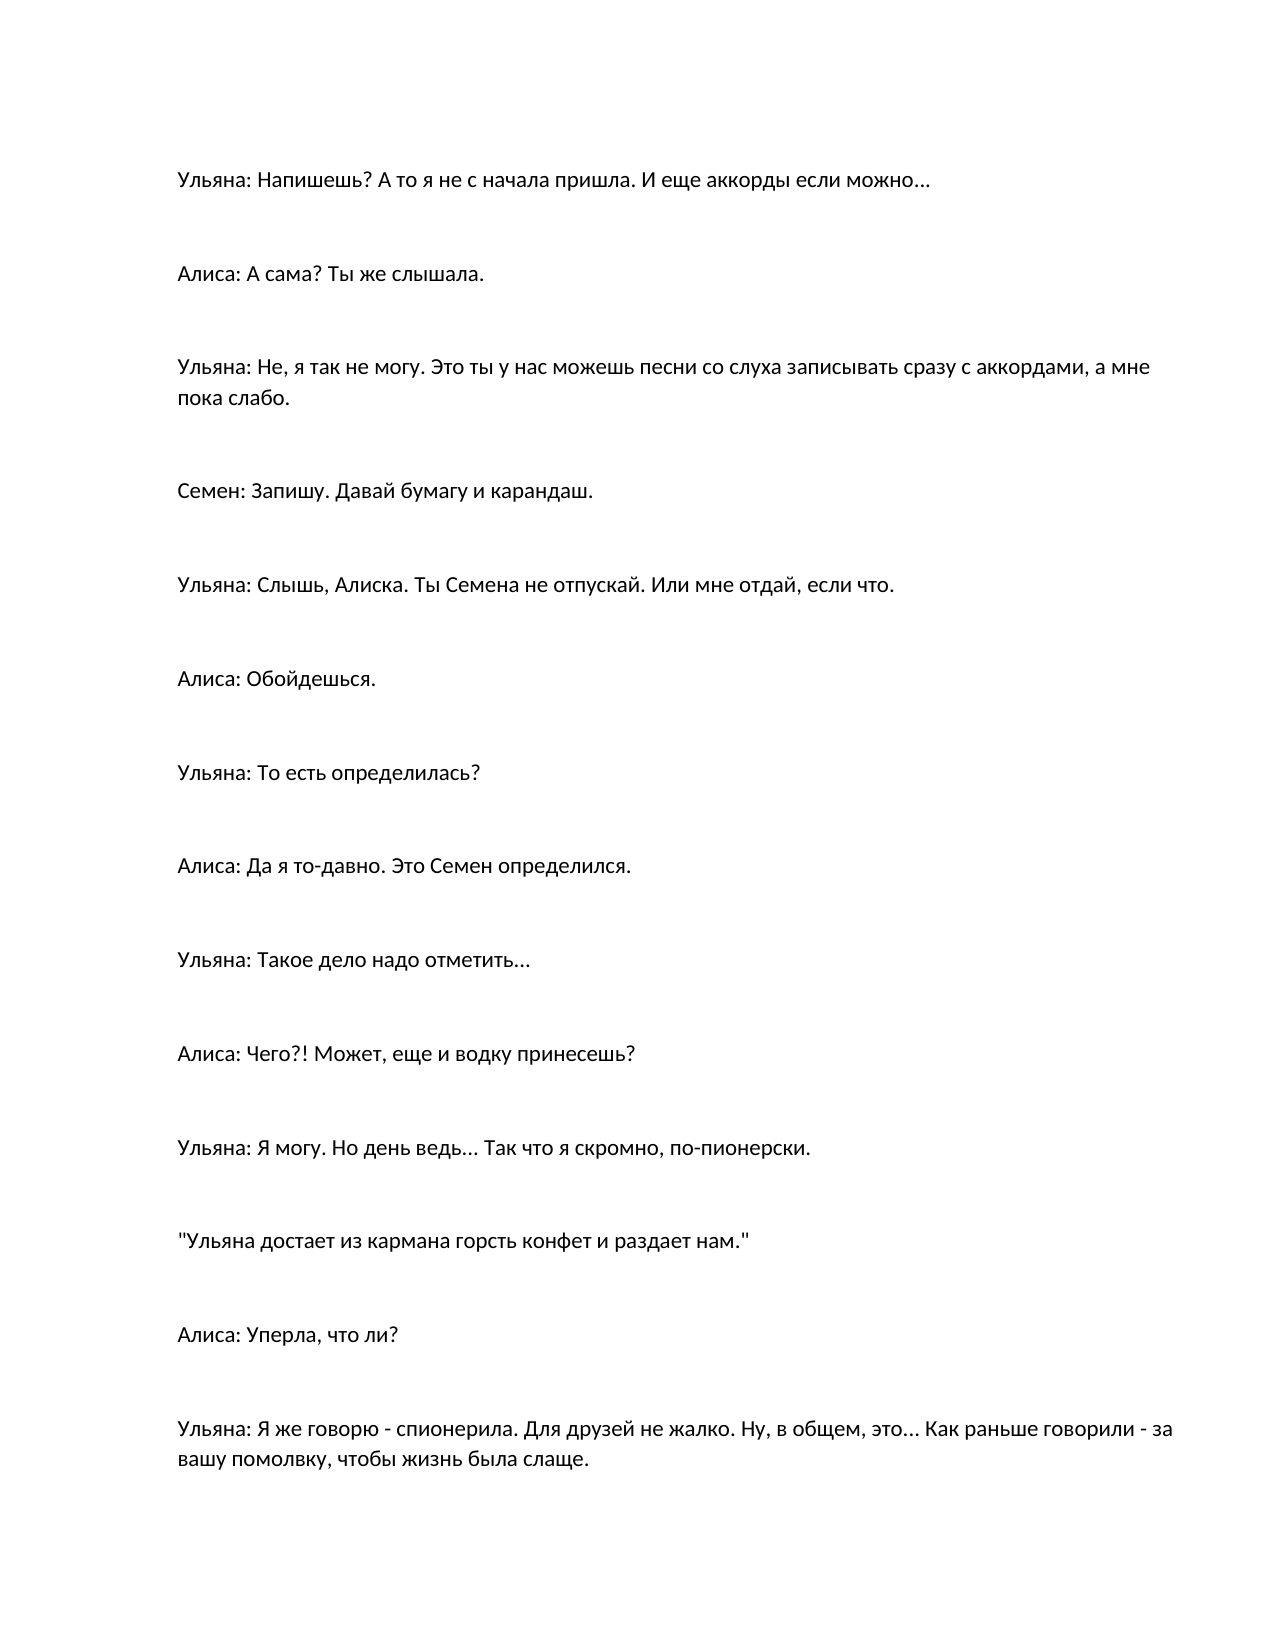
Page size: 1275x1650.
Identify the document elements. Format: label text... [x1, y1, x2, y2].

text Ульяна: Не, я так не могу. Это ты у нас можешь песни со слуха записывать сразу с аккордами, а мне пока слабо. [177, 352, 1186, 411]
text Алиса: Уперла, что ли? [177, 1320, 1186, 1348]
text Ульяна: Я же говорю - спионерила. Для друзей не жалко. Ну, в общем, это... Как раньше говорили - за вашу помолвку, чтобы жизнь была слаще. [177, 1414, 1186, 1472]
text Ульяна: То есть определилась? [177, 758, 1186, 786]
text Алиса: А сама? Ты же слышала. [177, 259, 1186, 287]
text Алиса: Чего?! Может, еще и водку принесешь? [177, 1039, 1186, 1067]
text Ульяна: Напишешь? А то я не с начала пришла. И еще аккорды если можно... [177, 165, 1186, 193]
text Ульяна: Слышь, Алиска. Ты Семена не отпускай. Или мне отдай, если что. [177, 570, 1186, 598]
text Ульяна: Такое дело надо отметить... [177, 945, 1186, 973]
text "Ульяна достает из кармана горсть конфет и раздает нам." [177, 1226, 1186, 1254]
text Ульяна: Я могу. Но день ведь... Так что я скромно, по-пионерски. [177, 1133, 1186, 1161]
text Алиса: Да я то-давно. Это Семен определился. [177, 851, 1186, 879]
text Алиса: Обойдешься. [177, 664, 1186, 692]
text Семен: Запишу. Давай бумагу и карандаш. [177, 476, 1186, 504]
